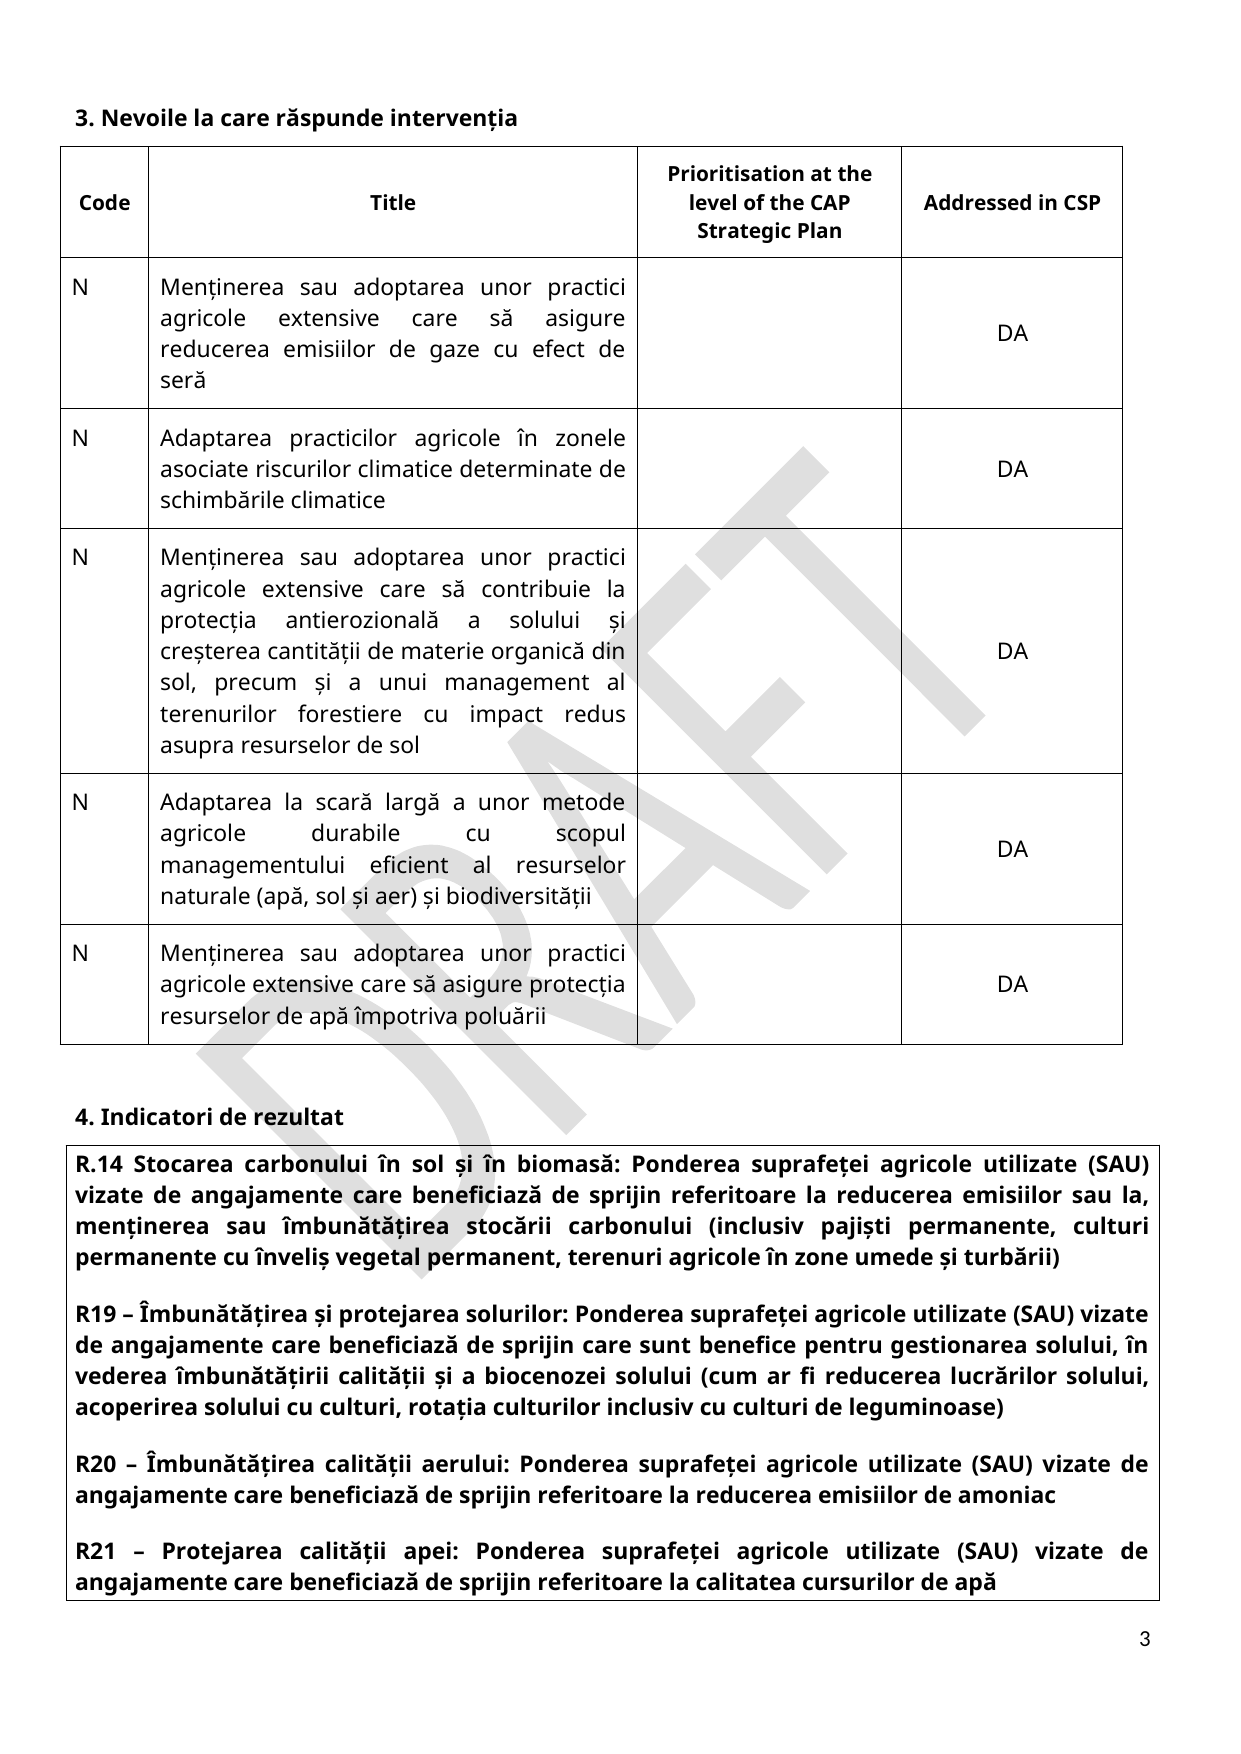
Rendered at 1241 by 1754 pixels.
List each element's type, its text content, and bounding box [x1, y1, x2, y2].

table_cell [638, 409, 901, 528]
table_cell N [61, 258, 148, 408]
table_cell Menținerea sau adoptarea unor practici agricole extensive care să contribuie la protecția antierozională a solului și creșterea cantității de materie organică din sol, precum și a unui management al terenurilor forestiere cu impact redus asupra resurselor de sol [149, 529, 637, 773]
table_header Addressed in CSP [902, 147, 1122, 257]
table_header Title [149, 147, 637, 257]
table_cell Menținerea sau adoptarea unor practici agricole extensive care să asigure reducerea emisiilor de gaze cu efect de seră [149, 258, 637, 408]
table_cell DA [902, 774, 1122, 924]
table_cell [638, 529, 901, 773]
table_header Prioritisation at the level of the CAP Strategic Plan [638, 147, 901, 257]
table_cell N [61, 774, 148, 924]
table_cell DA [902, 925, 1122, 1043]
table_cell [638, 925, 901, 1043]
table_cell Menținerea sau adoptarea unor practici agricole extensive care să asigure protecția resurselor de apă împotriva poluării [149, 925, 637, 1043]
text R21 – Protejarea calității apei: Ponderea suprafeței agricole utilizate (SAU) vizate de angajamente care beneficiază de sprijin referitoare la calitatea cursurilor de apă [67, 1532, 1159, 1600]
text R20 – Îmbunătățirea calității aerului: Ponderea suprafeței agricole utilizate (SAU) vizate de angajamente care beneficiază de sprijin referitoare la reducerea emisiilor de amoniac [67, 1444, 1159, 1510]
table_cell [638, 774, 901, 924]
table_header Code [61, 147, 148, 257]
text R.14 Stocarea carbonului în sol și în biomasă: Ponderea suprafeței agricole utilizate (SAU) vizate de angajamente care beneficiază de sprijin referitoare la reducerea emisiilor sau la, menținerea sau îmbunătățirea stocării carbonului (inclusiv pajiști permanente, culturi permanente cu înveliș vegetal permanent, terenuri agricole în zone umede și turbării) [67, 1146, 1159, 1273]
table_cell N [61, 529, 148, 773]
table_cell Adaptarea la scară largă a unor metode agricole durabile cu scopul managementului eficient al resurselor naturale (apă, sol și aer) și biodiversității [149, 774, 637, 924]
table_cell N [61, 409, 148, 528]
table_cell N [61, 925, 148, 1043]
table_cell DA [902, 529, 1122, 773]
table_cell [638, 258, 901, 408]
table_cell DA [902, 258, 1122, 408]
text 4. Indicatori de rezultat [75, 1101, 1150, 1132]
text R19 – Îmbunătățirea și protejarea solurilor: Ponderea suprafeței agricole utilizate (SAU) vizate de angajamente care beneficiază de sprijin care sunt benefice pentru gestionarea solului, în vederea îmbunătățirii calității și a biocenozei solului (cum ar fi reducerea lucrărilor solului, acoperirea solului cu culturi, rotația culturilor inclusiv cu culturi de leguminoase) [67, 1294, 1159, 1423]
table_cell DA [902, 409, 1122, 528]
text 3. Nevoile la care răspunde intervenția [75, 102, 1150, 133]
table_cell Adaptarea practicilor agricole în zonele asociate riscurilor climatice determinate de schimbările climatice [149, 409, 637, 528]
